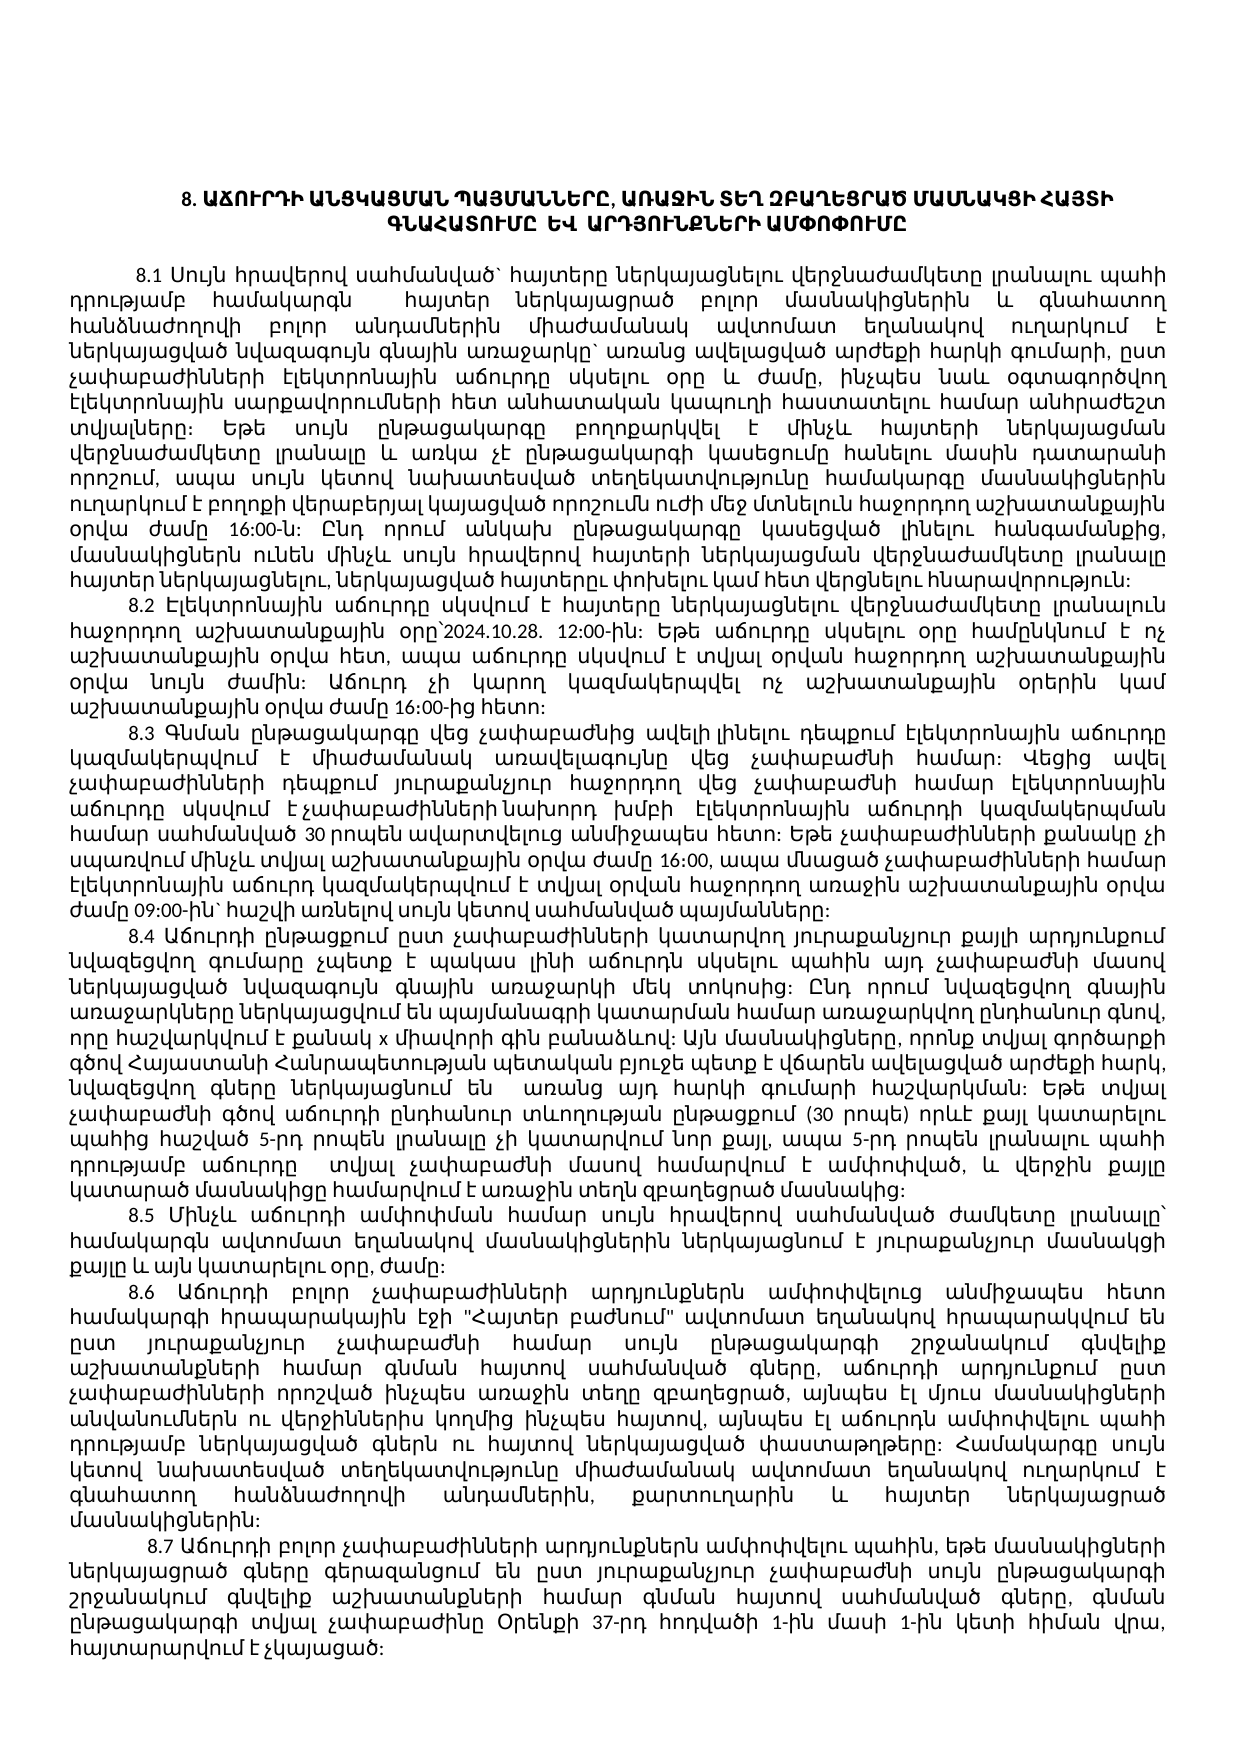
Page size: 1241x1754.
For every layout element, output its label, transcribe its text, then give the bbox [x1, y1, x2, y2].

text 8.1 Սույն հրավերով սահմանված` հայտերը ներկայացնելու վերջնաժամկետը լրանալու պահի դրությամբ համակարգն հայտեր ներկայացրած բոլոր մասնակիցներին և գնահատող հանձնաժողովի բոլոր անդամներին միաժամանակ ավտոմատ եղանակով ուղարկում է ներկայացված նվազագույն գնային առաջարկը` առանց ավելացված արժեքի հարկի գումարի, ըստ չափաբաժինների էլեկտրոնային աճուրդը սկսելու օրը և ժամը, ինչպես նաև օգտագործվող էլեկտրոնային սարքավորումների հետ անհատական կապուղի հաստատելու համար անհրաժեշտ տվյալները։ Եթե սույն ընթացակարգը բողոքարկվել է մինչև հայտերի ներկայացման վերջնաժամկետը լրանալը և առկա չէ ընթացակարգի կասեցումը հանելու մասին դատարանի որոշում, ապա սույն կետով նախատեսված տեղեկատվությունը համակարգը մասնակիցներին ուղարկում է բողոքի վերաբերյալ կայացված որոշումն ուժի մեջ մտնելուն հաջորդող աշխատանքային օրվա ժամը 16:00-ն: Ընդ որում անկախ ընթացակարգը կասեցված լինելու հանգամանքից, մասնակիցներն ունեն մինչև սույն հրավերով հայտերի ներկայացման վերջնաժամկետը լրանալը հայտեր ներկայացնելու, ներկայացված հայտերըւ փոխելու կամ հետ վերցնելու հնարավորություն: [69, 262, 1167, 593]
text 8.2 Էլեկտրոնային աճուրդը սկսվում է հայտերը ներկայացնելու վերջնաժամկետը լրանալուն հաջորդող աշխատանքային օրը՝2024.10.28. 12:00 -ին: Եթե աճուրդը սկսելու օրը համընկնում է ոչ աշխատանքային օրվա հետ, ապա աճուրդը սկսվում է տվյալ օրվան հաջորդող աշխատանքային օրվա նույն ժամին: Աճուրդ չի կարող կազմակերպվել ոչ աշխատանքային օրերին կամ աշխատանքային օրվա ժամը 16։00-ից հետո: [69, 593, 1167, 720]
text 8.4 Աճուրդի ընթացքում ըստ չափաբաժինների կատարվող յուրաքանչյուր քայլի արդյունքում նվազեցվող գումարը չպետք է պակաս լինի աճուրդն սկսելու պահին այդ չափաբաժնի մասով ներկայացված նվազագույն գնային առաջարկի մեկ տոկոսից: Ընդ որում նվազեցվող գնային առաջարկները ներկայացվում են պայմանագրի կատարման համար առաջարկվող ընդհանուր գնով, որը հաշվարկվում է քանակ x միավորի գին բանաձևով: Այն մասնակիցները, որոնք տվյալ գործարքի գծով Հայաստանի Հանրապետության պետական բյուջե պետք է վճարեն ավելացված արժեքի հարկ, նվազեցվող գները ներկայացնում են առանց այդ հարկի գումարի հաշվարկման: Եթե տվյալ չափաբաժնի գծով աճուրդի ընդհանուր տևողության ընթացքում (30 րոպե) որևէ քայլ կատարելու պահից հաշված 5-րդ րոպեն լրանալը չի կատարվում նոր քայլ, ապա 5-րդ րոպեն լրանալու պահի դրությամբ աճուրդը տվյալ չափաբաժնի մասով համարվում է ամփոփված, և վերջին քայլը կատարած մասնակիցը համարվում է առաջին տեղն զբաղեցրած մասնակից: [69, 923, 1167, 1203]
text 8.6 Աճուրդի բոլոր չափաբաժինների արդյունքներն ամփոփվելուց անմիջապես հետո համակարգի հրապարակային էջի "Հայտեր բաժնում" ավտոմատ եղանակով հրապարակվում են ըստ յուրաքանչյուր չափաբաժնի համար սույն ընթացակարգի շրջանակում գնվելիք աշխատանքների համար գնման հայտով սահմանված գները, աճուրդի արդյունքում ըստ չափաբաժինների որոշված ինչպես առաջին տեղը զբաղեցրած, այնպես էլ մյուս մասնակիցների անվանումներն ու վերջիններիս կողմից ինչպես հայտով, այնպես էլ աճուրդն ամփոփվելու պահի դրությամբ ներկայացված գներն ու հայտով ներկայացված փաստաթղթերը: Համակարգը սույն կետով նախատեսված տեղեկատվությունը միաժամանակ ավտոմատ եղանակով ուղարկում է գնահատող հանձնաժողովի անդամներին, քարտուղարին և հայտեր ներկայացրած մասնակիցներին: [69, 1279, 1167, 1533]
text 8.5 Մինչև աճուրդի ամփոփման համար սույն հրավերով սահմանված ժամկետը լրանալը՝ համակարգն ավտոմատ եղանակով մասնակիցներին ներկայացնում է յուրաքանչյուր մասնակցի քայլը և այն կատարելու օրը, ժամը: [69, 1203, 1167, 1279]
text 8.3 Գնման ընթացակարգը վեց չափաբաժնից ավելի լինելու դեպքում էլեկտրոնային աճուրդը կազմակերպվում է միաժամանակ առավելագույնը վեց չափաբաժնի համար: Վեցից ավել չափաբաժինների դեպքում յուրաքանչյուր հաջորդող վեց չափաբաժնի համար էլեկտրոնային աճուրդը սկսվում է չափաբաժինների նախորդ խմբի էլեկտրոնային աճուրդի կազմակերպման համար սահմանված 30 րոպեն ավարտվելուց անմիջապես հետո: Եթե չափաբաժինների քանակը չի սպառվում մինչև տվյալ աշխատանքային օրվա ժամը 16։00, ապա մնացած չափաբաժինների համար էլեկտրոնային աճուրդ կազմակերպվում է տվյալ օրվան հաջորդող առաջին աշխատանքային օրվա ժամը 09:00-ին` հաշվի առնելով սույն կետով սահմանված պայմանները: [69, 720, 1167, 923]
text ԳՆԱՀԱՏՈՒՄԸ ԵՎ ԱՐԴՅՈՒՆՔՆԵՐԻ ԱՄՓՈՓՈՒՄԸ [69, 211, 1167, 237]
text 8.7 Աճուրդի բոլոր չափաբաժինների արդյունքներն ամփոփվելու պահին, եթե մասնակիցների ներկայացրած գները գերազանցում են ըստ յուրաքանչյուր չափաբաժնի սույն ընթացակարգի շրջանակում գնվելիք աշխատանքների համար գնման հայտով սահմանված գները, գնման ընթացակարգի տվյալ չափաբաժինը Օրենքի 37-րդ հոդվածի 1-ին մասի 1-ին կետի հիման վրա, հայտարարվում է չկայացած: [69, 1533, 1167, 1660]
text 8. ԱՃՈՒՐԴԻ ԱՆՑԿԱՑՄԱՆ ՊԱՅՄԱՆՆԵՐԸ, ԱՌԱՋԻՆ ՏԵՂ ԶԲԱՂԵՑՐԱԾ ՄԱՍՆԱԿՑԻ ՀԱՅՏԻ [69, 186, 1167, 211]
